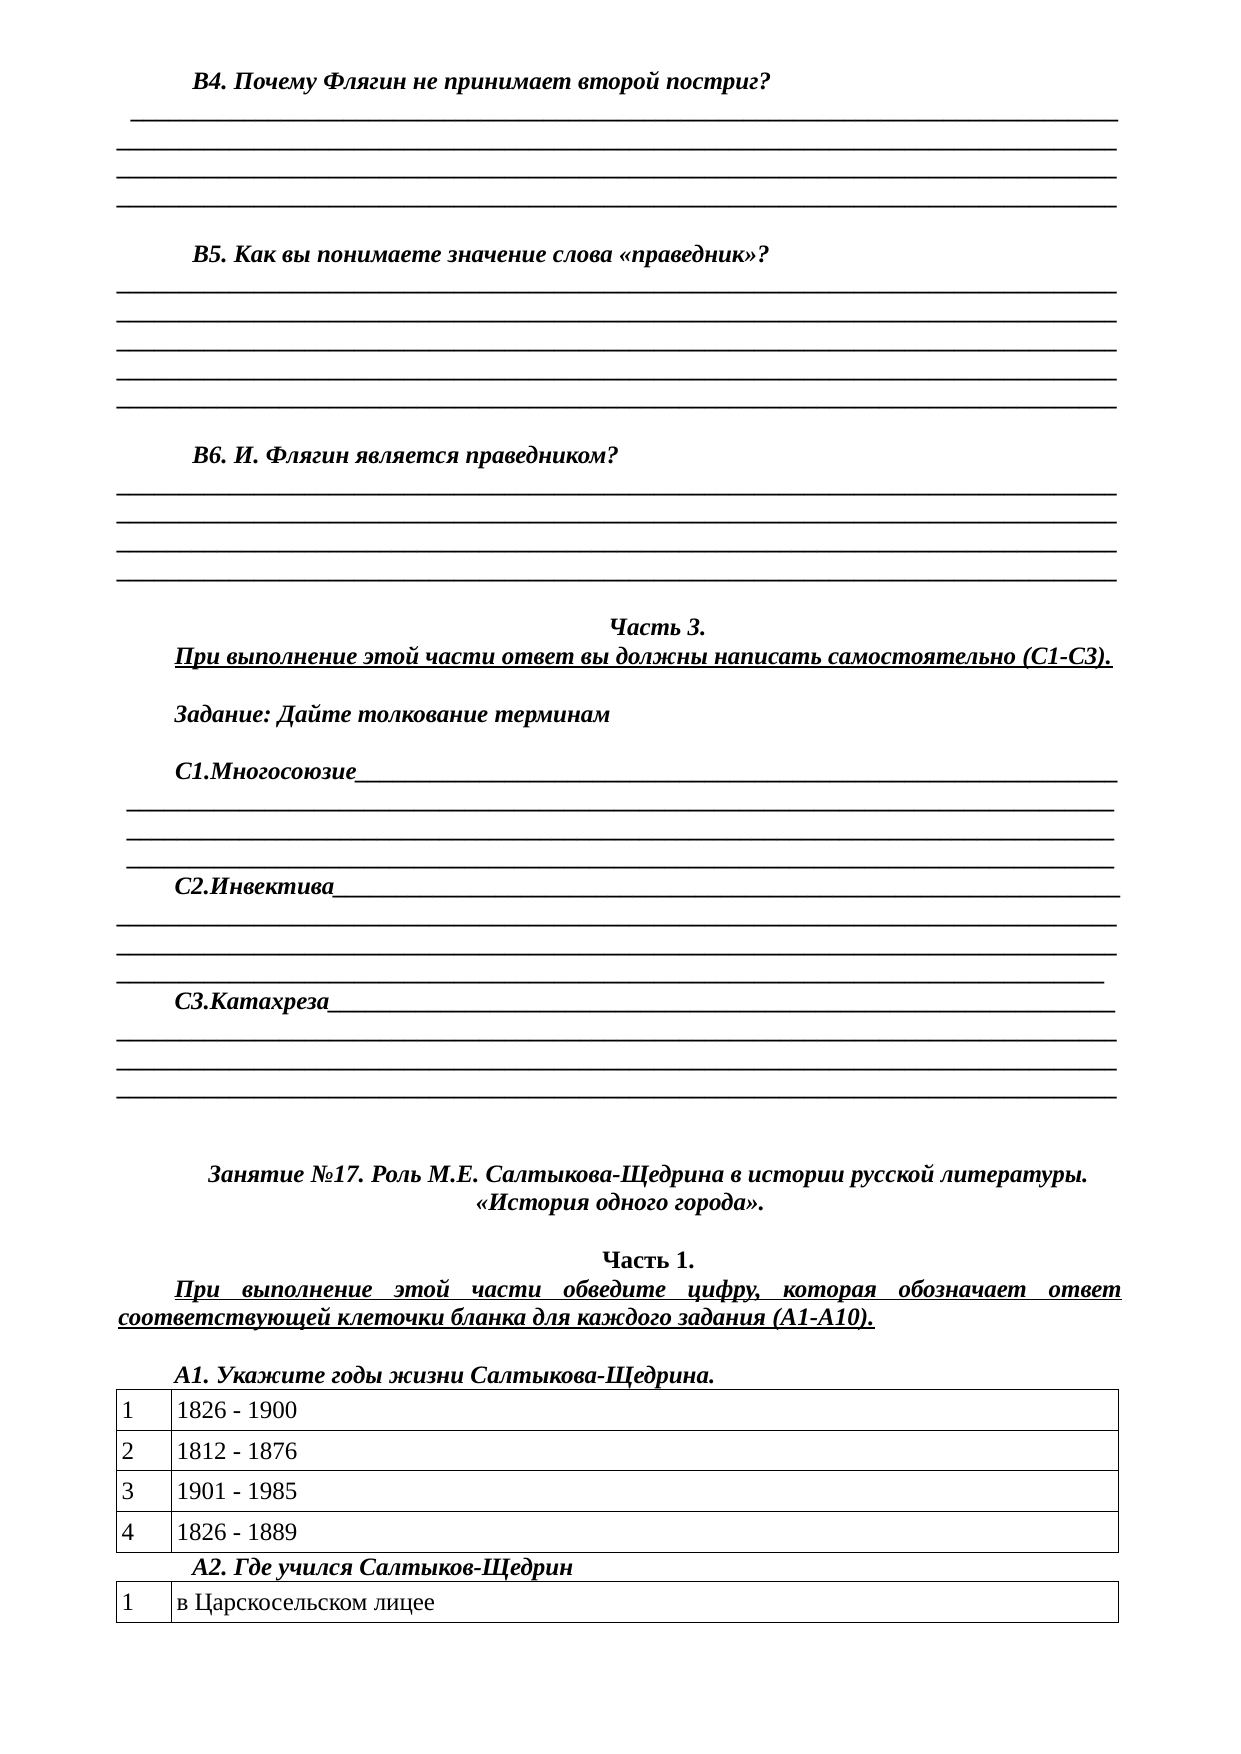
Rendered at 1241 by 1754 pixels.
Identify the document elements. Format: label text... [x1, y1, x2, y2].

table_header 1 [117, 1582, 171, 1622]
table_header 1826 - 1900 [172, 1390, 1118, 1429]
text В4. Почему Флягин не принимает второй постриг? [118, 66, 1122, 95]
text Часть 1. [118, 1245, 1122, 1274]
table_cell 2 [117, 1431, 171, 1470]
table_cell 1812 - 1876 [172, 1431, 1118, 1470]
table_header в Царскосельском лицее [172, 1582, 1118, 1622]
text С2.Инвектива______________________________________________________________________________________________________________________________________________________________________________________________________________________________________________________________________________________________________________ [118, 871, 1122, 986]
text При выполнение этой части обведите цифру, которая обозначает ответ соответствующей клеточки бланка для каждого задания (А1-А10). [118, 1274, 1122, 1331]
text Занятие №17. Роль М.Е. Салтыкова-Щедрина в истории русской литературы. «История одного города». [118, 1159, 1122, 1216]
text В6. И. Флягин является праведником? [118, 440, 1122, 469]
table_header 1 [117, 1390, 171, 1429]
text А1. Укажите годы жизни Салтыкова-Щедрина. [118, 1360, 1122, 1389]
text _______________________________________________________________________________________________________________________________________________________________________________________________________________________________________________________________________________________________________________________________ [118, 95, 1122, 210]
text А2. Где учился Салтыков-Щедрин [118, 1552, 1122, 1581]
text С1.Многосоюзие__________________________________________________________________________________________________________________________________________________________________________________________________________________________________________________________________________________________________________ [127, 756, 1122, 871]
text ________________________________________________________________________________________________________________________________________________________________________________________________________________________________________________________________________________________________________________________________________________________________________________________________________________ [118, 267, 1122, 411]
text С3.Катахреза_______________________________________________________________ ________________________________________________________________________________________________________________________________________________________________________________________________________________________________________________ [118, 986, 1122, 1101]
text ________________________________________________________________________________________________________________________________________________________________________________________________________________________________________________________________________________________________________________________________ [118, 469, 1122, 584]
text Часть 3. [118, 612, 1122, 641]
table_cell 3 [117, 1471, 171, 1511]
table_cell 1901 - 1985 [172, 1471, 1118, 1511]
text В5. Как вы понимаете значение слова «праведник»? [118, 239, 1122, 267]
text При выполнение этой части ответ вы должны написать самостоятельно (С1-С3). [118, 641, 1122, 670]
text Задание: Дайте толкование терминам [118, 699, 1122, 727]
table_cell 1826 - 1889 [172, 1512, 1118, 1552]
table_cell 4 [117, 1512, 171, 1552]
